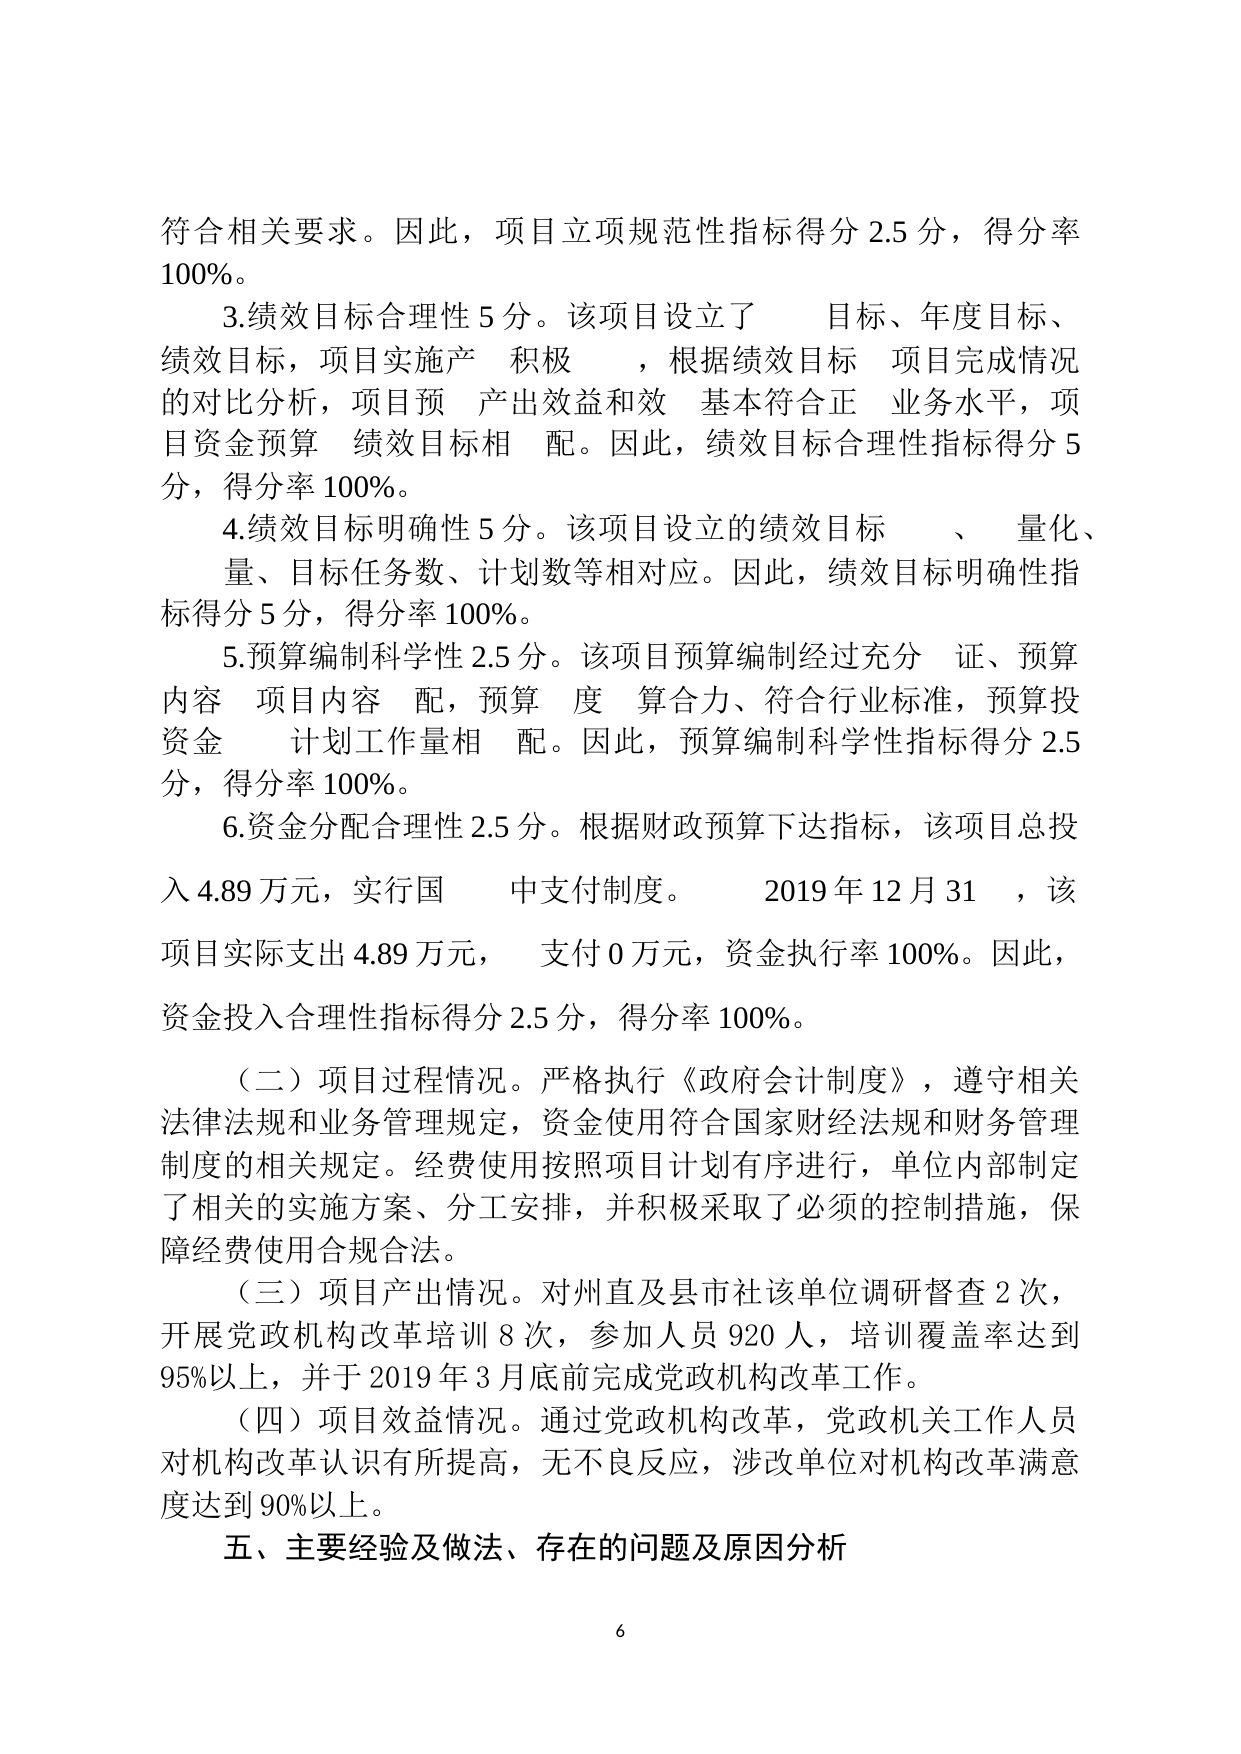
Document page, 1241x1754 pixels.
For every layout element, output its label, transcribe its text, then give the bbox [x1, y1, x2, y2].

list 3.绩效目标合理性5分。该项目设立了长期目标、年度目标、绩效目标，项目实施产生积极影响，根据绩效目标与项目完成情况的对比分析，项目预期产出效益和效果基本符合正常业务水平，项目资金预算与绩效目标相匹配。因此，绩效目标合理性指标得分5分，得分率100%。 [159, 294, 1081, 506]
list 6.资金分配合理性2.5分。根据财政预算下达指标，该项目总投入4.89万元，实行国库集中支付制度。截止2019年12月31日，该项目实际支出4.89万元，未支付0万元，资金执行率100%。因此，资金投入合理性指标得分2.5分，得分率100%。 [159, 804, 1081, 1037]
text （二）项目过程情况。严格执行《政府会计制度》，遵守相关法律法规和业务管理规定，资金使用符合国家财经法规和财务管理制度的相关规定。经费使用按照项目计划有序进行，单位内部制定了相关的实施方案、分工安排，并积极采取了必须的控制措施，保障经费使用合规合法。 [159, 1056, 1081, 1269]
text （四）项目效益情况。通过党政机构改革，党政机关工作人员对机构改革认识有所提高，无不良反应，涉改单位对机构改革满意度达到90%以上。 [159, 1396, 1081, 1524]
list 5.预算编制科学性2.5分。该项目预算编制经过充分论证、预算内容与项目内容匹配，预算额度测算合力、符合行业标准，预算投资金额与计划工作量相匹配。因此，预算编制科学性指标得分2.5分，得分率100%。 [159, 634, 1081, 804]
text 五、主要经验及做法、存在的问题及原因分析 [159, 1524, 1081, 1566]
list 4.绩效目标明确性5分。该项目设立的绩效目标清晰、可量化、可衡量、目标任务数、计划数等相对应。因此，绩效目标明确性指标得分5分，得分率100%。 [159, 506, 1081, 634]
text （三）项目产出情况。对州直及县市社该单位调研督查2次，开展党政机构改革培训8次，参加人员920人，培训覆盖率达到95%以上，并于2019年3月底前完成党政机构改革工作。 [159, 1269, 1081, 1396]
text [159, 209, 1081, 294]
